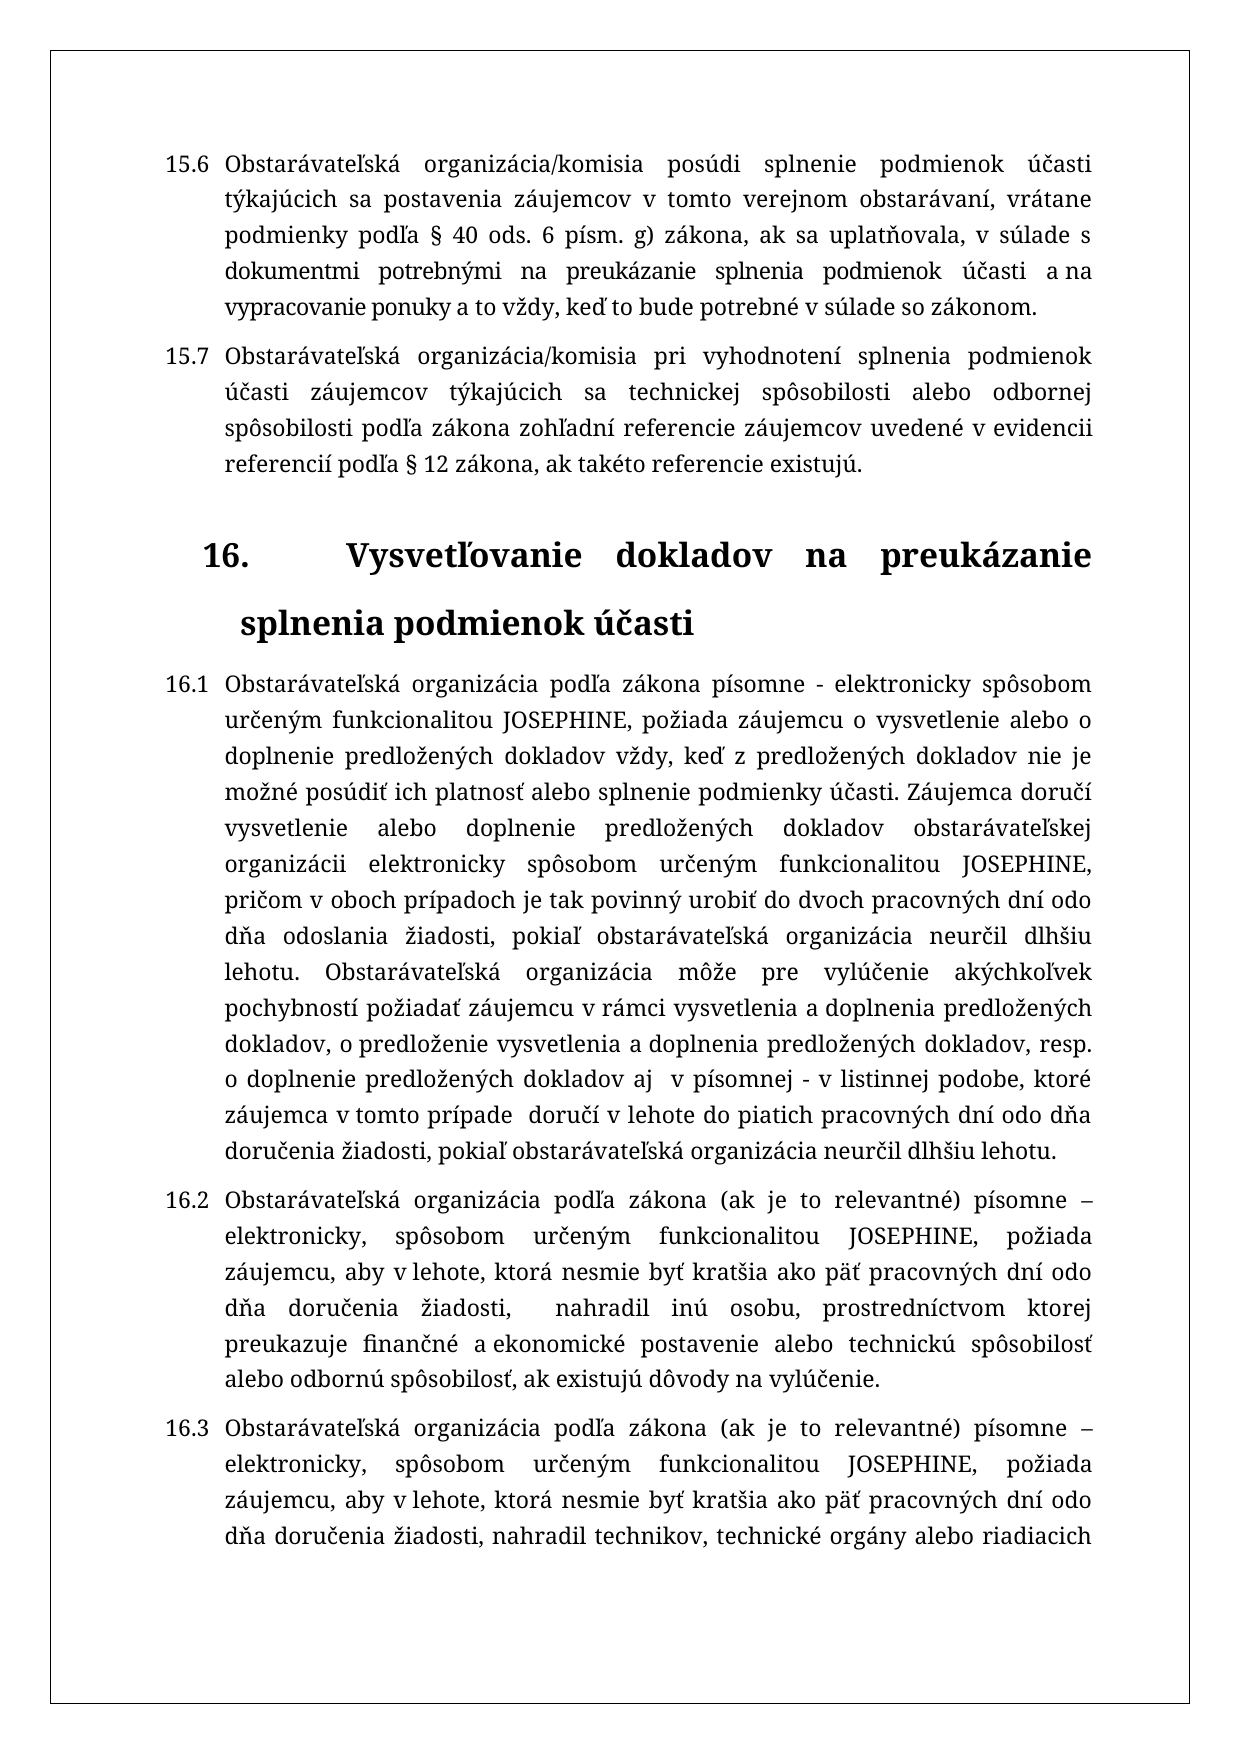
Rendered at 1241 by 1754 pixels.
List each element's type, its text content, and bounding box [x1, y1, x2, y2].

text 16.1 Obstarávateľská organizácia podľa zákona písomne - elektronicky spôsobom určeným funkcionalitou JOSEPHINE, požiada záujemcu o vysvetlenie alebo o doplnenie predložených dokladov vždy, keď z predložených dokladov nie je možné posúdiť ich platnosť alebo splnenie podmienky účasti. Záujemca doručí vysvetlenie alebo doplnenie predložených dokladov obstarávateľskej organizácii elektronicky spôsobom určeným funkcionalitou JOSEPHINE, pričom v oboch prípadoch je tak povinný urobiť do dvoch pracovných dní odo dňa odoslania žiadosti, pokiaľ obstarávateľská organizácia neurčil dlhšiu lehotu. Obstarávateľská organizácia môže pre vylúčenie akýchkoľvek pochybností požiadať záujemcu v rámci vysvetlenia a doplnenia predložených dokladov, o predloženie vysvetlenia a doplnenia predložených dokladov, resp. o doplnenie predložených dokladov aj v písomnej - v listinnej podobe, ktoré záujemca v tomto prípade doručí v lehote do piatich pracovných dní odo dňa doručenia žiadosti, pokiaľ obstarávateľská organizácia neurčil dlhšiu lehotu. [165, 668, 1093, 1167]
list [165, 1412, 1093, 1551]
list Obstarávateľská organizácia podľa zákona (ak je to relevantné) písomne – elektronicky, spôsobom určeným funkcionalitou JOSEPHINE, požiada záujemcu, aby v lehote, ktorá nesmie byť kratšia ako päť pracovných dní odo dňa doručenia žiadosti, nahradil inú osobu, prostredníctvom ktorej preukazuje finančné a ekonomické postavenie alebo technickú spôsobilosť alebo odbornú spôsobilosť, ak existujú dôvody na vylúčenie. [165, 1184, 1093, 1395]
text 15.7 Obstarávateľská organizácia/komisia pri vyhodnotení splnenia podmienok účasti záujemcov týkajúcich sa technickej spôsobilosti alebo odbornej spôsobilosti podľa zákona zohľadní referencie záujemcov uvedené v evidencii referencií podľa § 12 zákona, ak takéto referencie existujú. [165, 340, 1093, 479]
subtitle Vysvetľovanie dokladov na preukázanie splnenia podmienok účasti [203, 532, 1093, 645]
text 15.6 Obstarávateľská organizácia/komisia posúdi splnenie podmienok účasti týkajúcich sa postavenia záujemcov v tomto verejnom obstarávaní, vrátane podmienky podľa § 40 ods. 6 písm. g) zákona, ak sa uplatňovala, v súlade s dokumentmi potrebnými na preukázanie splnenia podmienok účasti a na vypracovanie ponuky a to vždy, keď to bude potrebné v súlade so zákonom. [165, 147, 1093, 322]
